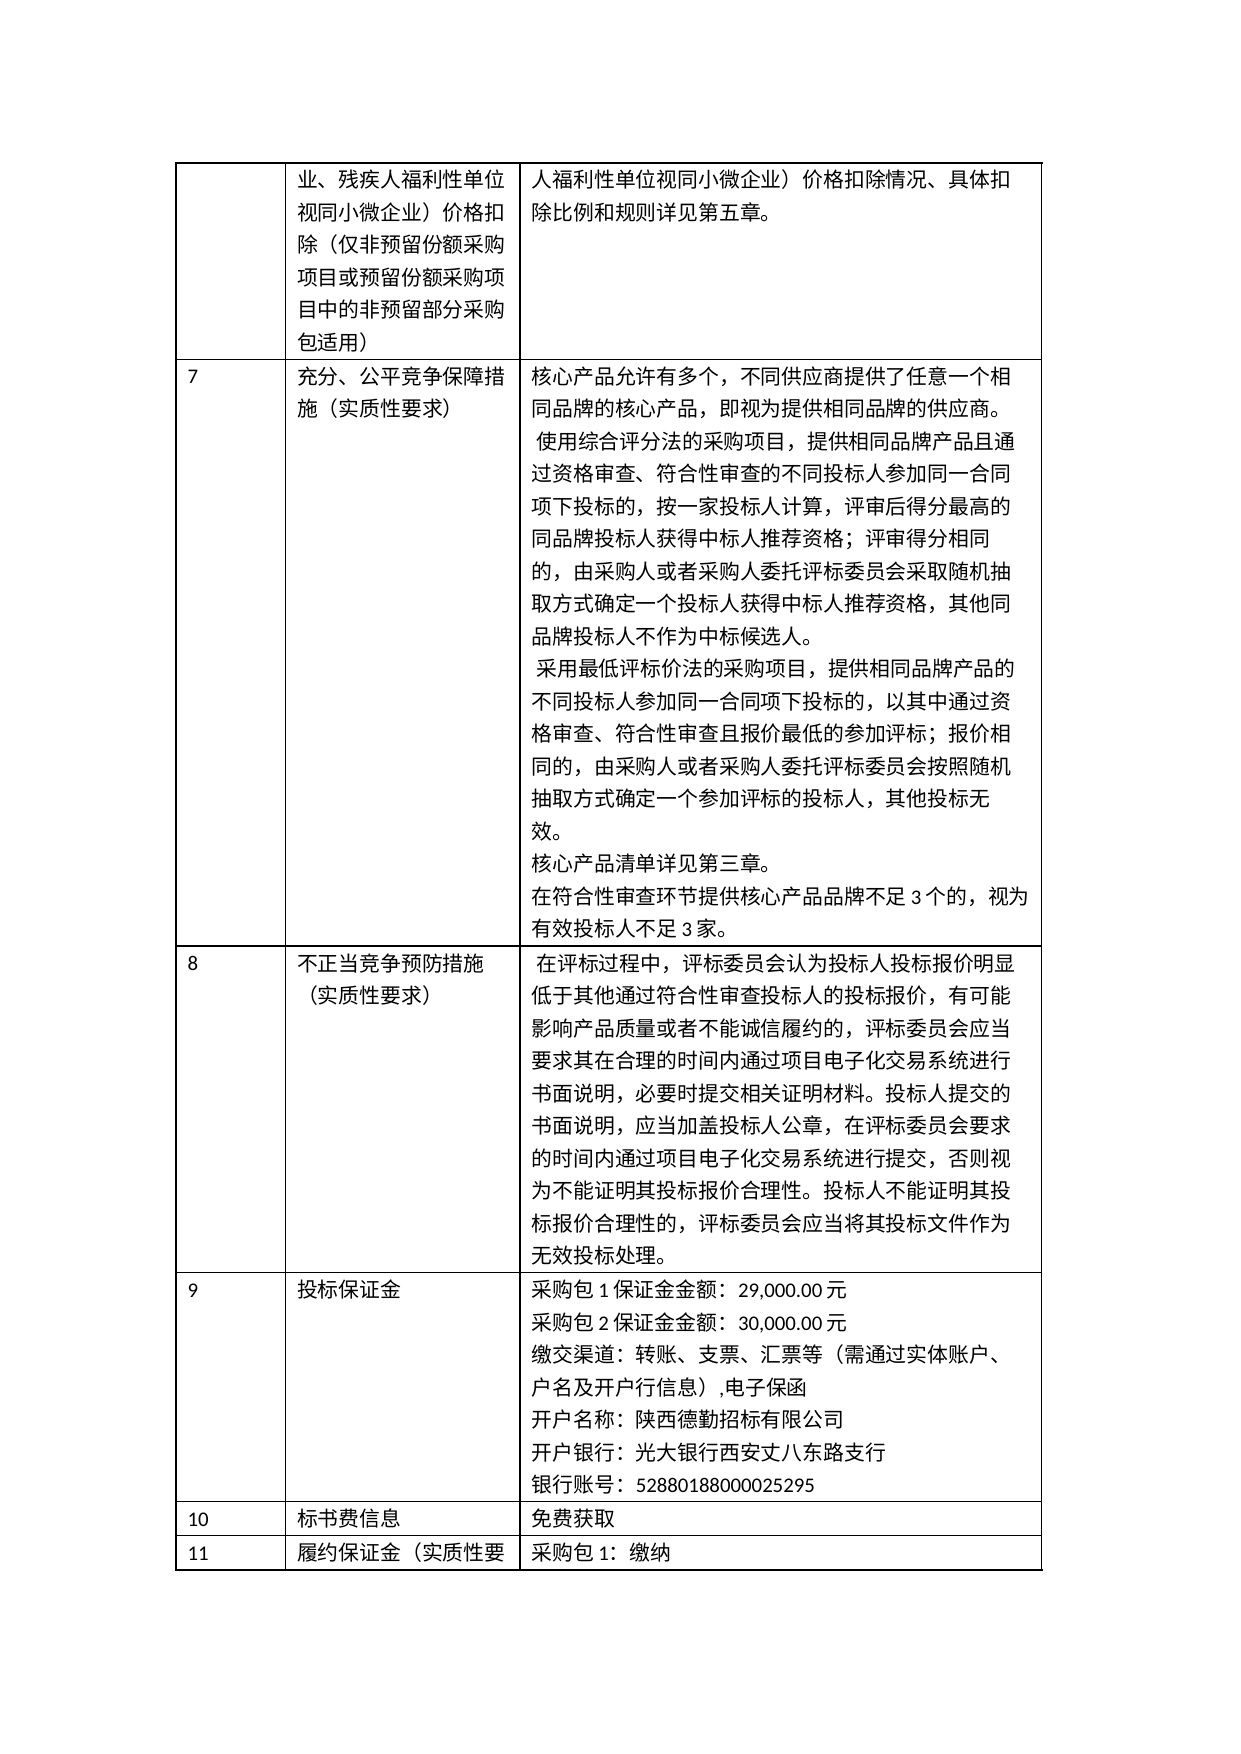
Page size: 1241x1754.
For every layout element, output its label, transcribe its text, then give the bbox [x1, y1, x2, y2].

table_cell 10 [177, 1502, 285, 1535]
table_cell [286, 164, 519, 358]
table_cell 投标保证金 [286, 1273, 519, 1501]
table_cell 核心产品允许有多个，不同供应商提供了任意一个相同品牌的核心产品，即视为提供相同品牌的供应商。 使用综合评分法的采购项目，提供相同品牌产品且通过资格审查、符合性审查的不同投标人参加同一合同项下投标的，按一家投标人计算，评审后得分最高的同品牌投标人获得中标人推荐资格；评审得分相同的，由采购人或者采购人委托评标委员会采取随机抽取方式确定一个投标人获得中标人推荐资格，其他同品牌投标人不作为中标候选人。 采用最低评标价法的采购项目，提供相同品牌产品的不同投标人参加同一合同项下投标的，以其中通过资格审查、符合性审查且报价最低的参加评标；报价相同的，由采购人或者采购人委托评标委员会按照随机抽取方式确定一个参加评标的投标人，其他投标无效。 核心产品清单详见第三章。 在符合性审查环节提供核心产品品牌不足3个的，视为有效投标人不足3家。 [521, 360, 1041, 945]
table_cell 11 [177, 1536, 285, 1569]
table_cell 标书费信息 [286, 1502, 519, 1535]
table_cell 采购包1保证金金额：29,000.00元 采购包2保证金金额：30,000.00元 缴交渠道：转账、支票、汇票等（需通过实体账户、户名及开户行信息）,电子保函 开户名称：陕西德勤招标有限公司 开户银行：光大银行西安丈八东路支行 银行账号：52880188000025295 [521, 1273, 1041, 1501]
table_cell 9 [177, 1273, 285, 1501]
table_cell 履约保证金（实质性要求） [286, 1536, 519, 1569]
table_cell 不正当竞争预防措施（实质性要求） [286, 947, 519, 1272]
table_cell 6 [177, 164, 285, 358]
table_cell 在评标过程中，评标委员会认为投标人投标报价明显低于其他通过符合性审查投标人的投标报价，有可能影响产品质量或者不能诚信履约的，评标委员会应当要求其在合理的时间内通过项目电子化交易系统进行书面说明，必要时提交相关证明材料。投标人提交的书面说明，应当加盖投标人公章，在评标委员会要求的时间内通过项目电子化交易系统进行提交，否则视为不能证明其投标报价合理性。投标人不能证明其投标报价合理性的，评标委员会应当将其投标文件作为无效投标处理。 [521, 947, 1041, 1272]
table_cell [521, 1536, 1041, 1569]
table_cell 8 [177, 947, 285, 1272]
table_cell 充分、公平竞争保障措施（实质性要求） [286, 360, 519, 945]
table_cell 免费获取 [521, 1502, 1041, 1535]
table_cell 7 [177, 360, 285, 945]
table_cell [521, 164, 1041, 358]
